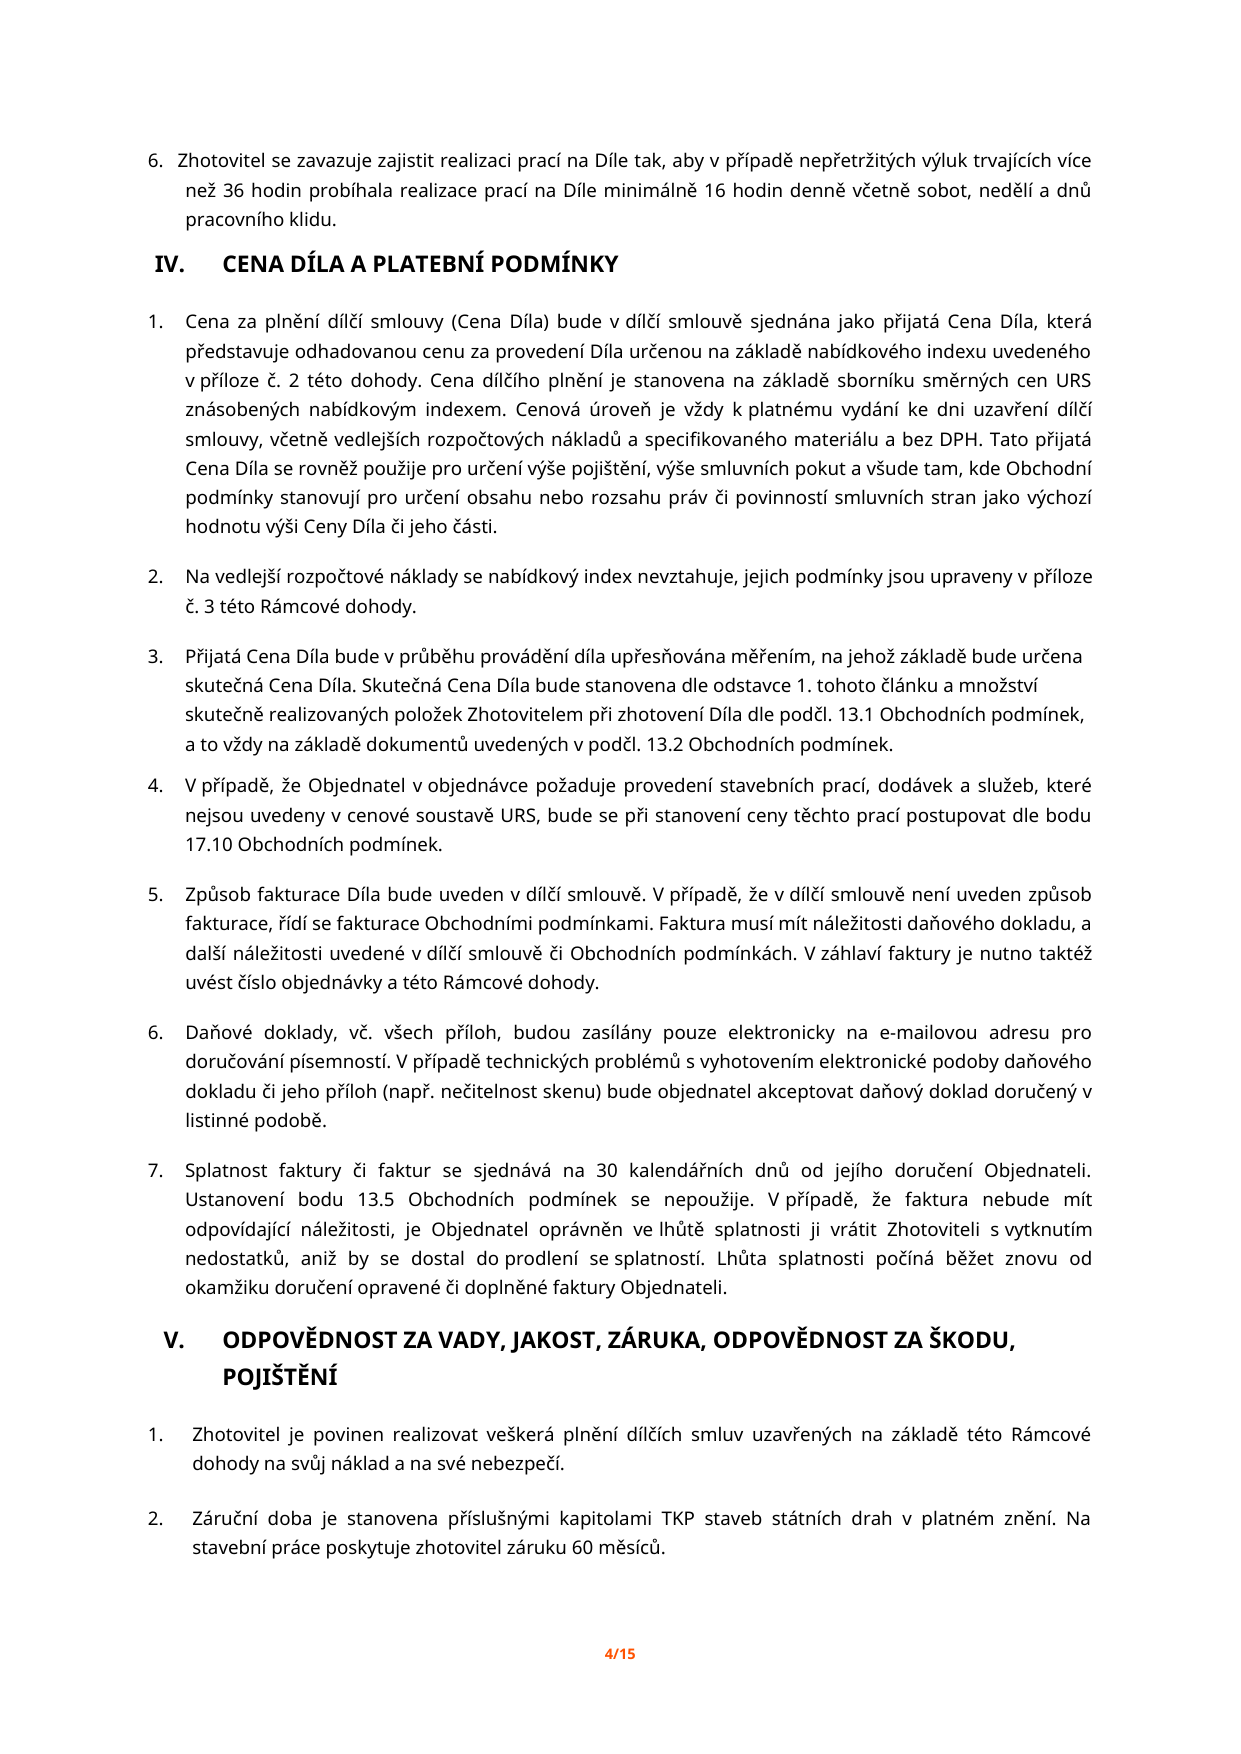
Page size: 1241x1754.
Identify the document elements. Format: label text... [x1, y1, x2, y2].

list Přijatá Cena Díla bude v průběhu provádění díla upřesňována měřením, na jehož základě bude určena skutečná Cena Díla. Skutečná Cena Díla bude stanovena dle odstavce 1. tohoto článku a množství skutečně realizovaných položek Zhotovitelem při zhotovení Díla dle podčl. 13.1 Obchodních podmínek, a to vždy na základě dokumentů uvedených v podčl. 13.2 Obchodních podmínek. [148, 643, 1093, 757]
list ODPOVĚDNOST ZA VADY, JAKOST, ZÁRUKA, ODPOVĚDNOST ZA ŠKODU, POJIŠTĚNÍ [185, 1324, 1093, 1392]
list Způsob fakturace Díla bude uveden v dílčí smlouvě. V případě, že v dílčí smlouvě není uveden způsob fakturace, řídí se fakturace Obchodními podmínkami. Faktura musí mít náležitosti daňového dokladu, a další náležitosti uvedené v dílčí smlouvě či Obchodních podmínkách. V záhlaví faktury je nutno taktéž uvést číslo objednávky a této Rámcové dohody. [148, 881, 1093, 995]
list CENA DÍLA A PLATEBNÍ PODMÍNKY [185, 248, 1093, 279]
list Cena za plnění dílčí smlouvy (Cena Díla) bude v dílčí smlouvě sjednána jako přijatá Cena Díla, která představuje odhadovanou cenu za provedení Díla určenou na základě nabídkového indexu uvedeného v příloze č. 2 této dohody. Cena dílčího plnění je stanovena na základě sborníku směrných cen URS znásobených nabídkovým indexem. Cenová úroveň je vždy k platnému vydání ke dni uzavření dílčí smlouvy, včetně vedlejších rozpočtových nákladů a specifikovaného materiálu a bez DPH. Tato přijatá Cena Díla se rovněž použije pro určení výše pojištění, výše smluvních pokut a všude tam, kde Obchodní podmínky stanovují pro určení obsahu nebo rozsahu práv či povinností smluvních stran jako výchozí hodnotu výši Ceny Díla či jeho části. [148, 309, 1093, 539]
list Splatnost faktury či faktur se sjednává na 30 kalendářních dnů od jejího doručení Objednateli. Ustanovení bodu 13.5 Obchodních podmínek se nepoužije. V případě, že faktura nebude mít odpovídající náležitosti, je Objednatel oprávněn ve lhůtě splatnosti ji vrátit Zhotoviteli s vytknutím nedostatků, aniž by se dostal do prodlení se splatností. Lhůta splatnosti počíná běžet znovu od okamžiku doručení opravené či doplněné faktury Objednateli. [148, 1157, 1093, 1300]
text Zhotovitel se zavazuje zajistit realizaci prací na Díle tak, aby v případě nepřetržitých výluk trvajících více než 36 hodin probíhala realizace prací na Díle minimálně 16 hodin denně včetně sobot, nedělí a dnů pracovního klidu. [148, 148, 1093, 232]
list Zhotovitel je povinen realizovat veškerá plnění dílčích smluv uzavřených na základě této Rámcové dohody na svůj náklad a na své nebezpečí. [148, 1421, 1093, 1476]
list Na vedlejší rozpočtové náklady se nabídkový index nevztahuje, jejich podmínky jsou upraveny v příloze č. 3 této Rámcové dohody. [148, 564, 1093, 619]
list Daňové doklady, vč. všech příloh, budou zasílány pouze elektronicky na e-mailovou adresu pro doručování písemností. V případě technických problémů s vyhotovením elektronické podoby daňového dokladu či jeho příloh (např. nečitelnost skenu) bude objednatel akceptovat daňový doklad doručený v listinné podobě. [148, 1019, 1093, 1133]
list V případě, že Objednatel v objednávce požaduje provedení stavebních prací, dodávek a služeb, které nejsou uvedeny v cenové soustavě URS, bude se při stanovení ceny těchto prací postupovat dle bodu 17.10 Obchodních podmínek. [148, 773, 1093, 857]
list Záruční doba je stanovena příslušnými kapitolami TKP staveb státních drah v platném znění. Na stavební práce poskytuje zhotovitel záruku 60 měsíců. [148, 1505, 1093, 1560]
